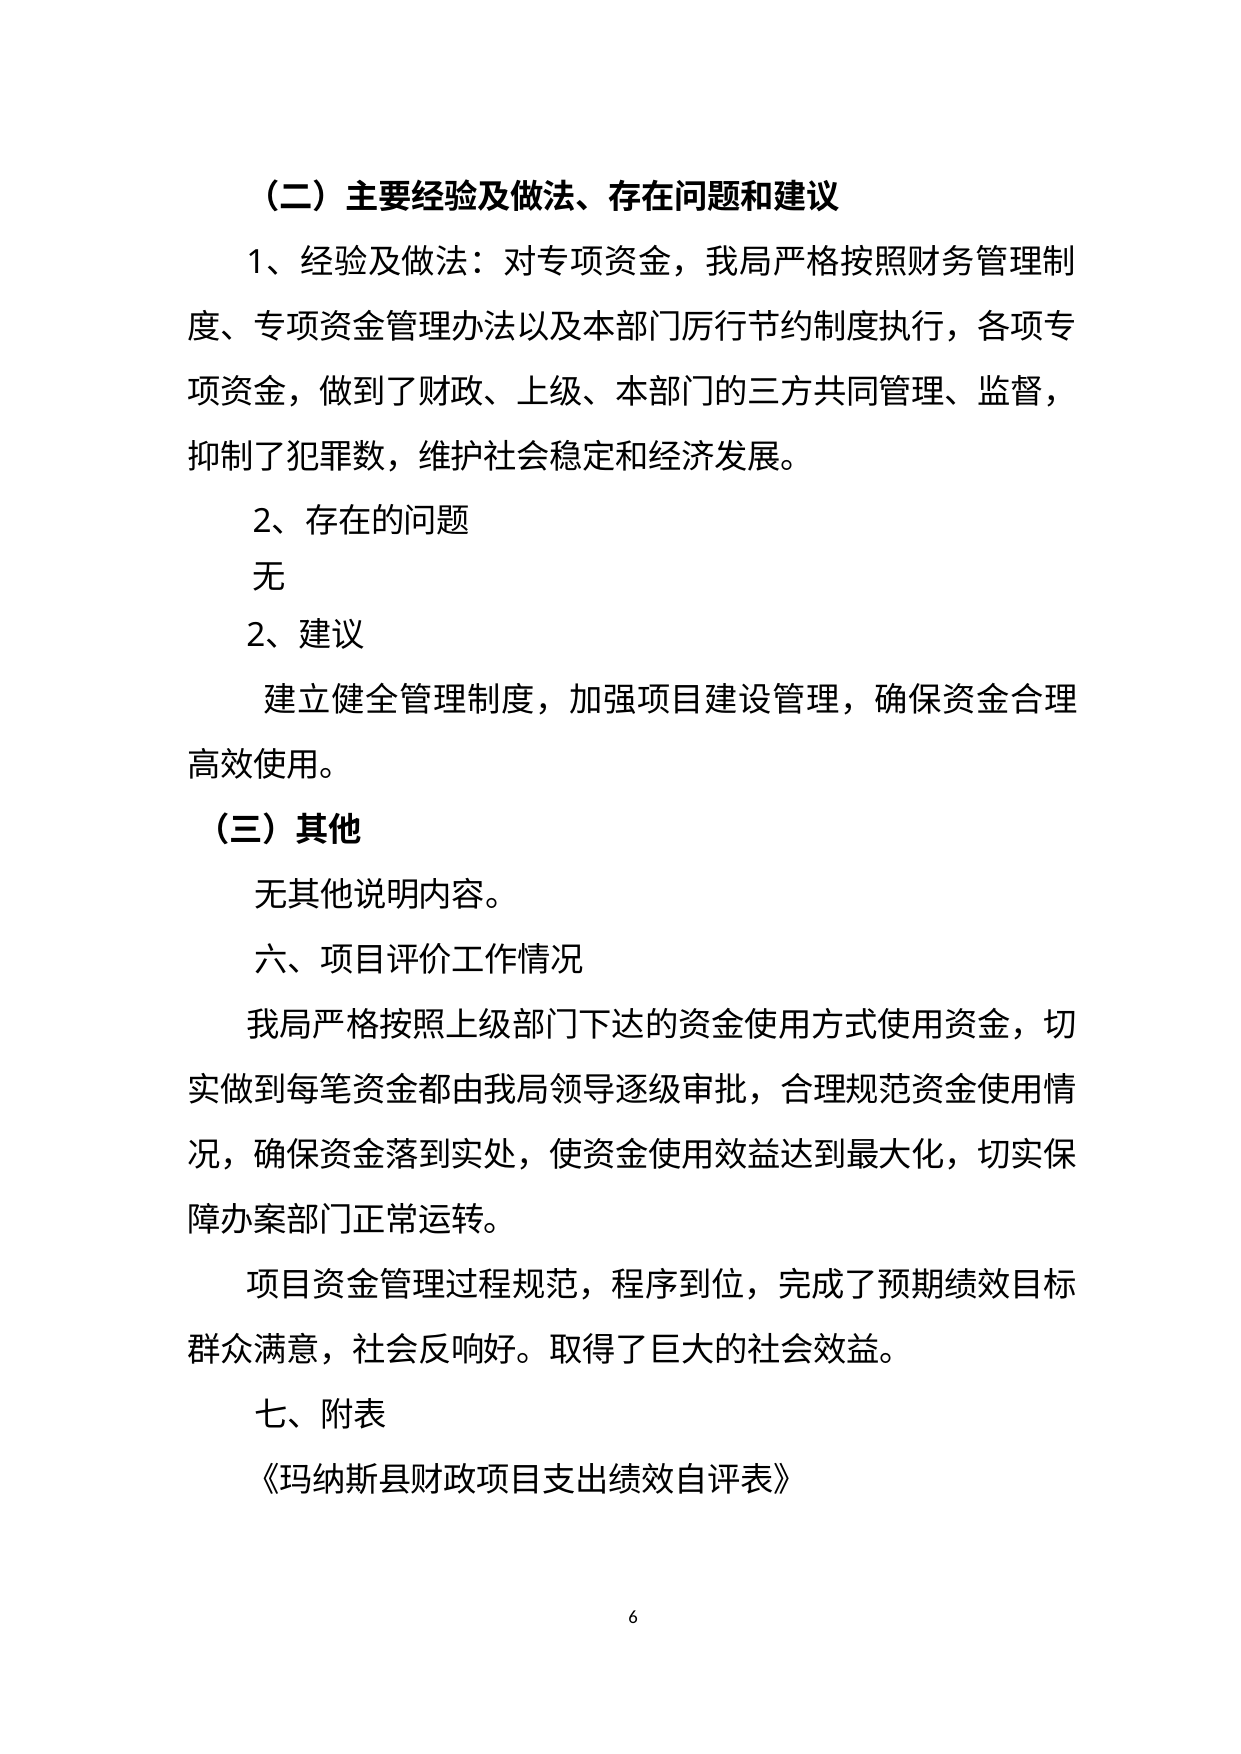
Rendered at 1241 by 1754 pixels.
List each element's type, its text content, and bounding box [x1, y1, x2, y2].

list （三）其他 [187, 794, 1078, 859]
text 无其他说明内容。 [187, 859, 1078, 924]
text 《玛纳斯县财政项目支出绩效自评表》 [187, 1444, 1078, 1509]
text （二）主要经验及做法、存在问题和建议 [187, 162, 1078, 227]
text 2、存在的问题 [187, 487, 1078, 543]
text 我局严格按照上级部门下达的资金使用方式使用资金，切实做到每笔资金都由我局领导逐级审批，合理规范资金使用情况，确保资金落到实处，使资金使用效益达到最大化，切实保障办案部门正常运转。 [187, 989, 1078, 1249]
list 建议 [187, 599, 1078, 664]
text 六、项目评价工作情况 [187, 924, 1078, 989]
text 无 [187, 543, 1078, 599]
list 建立健全管理制度，加强项目建设管理，确保资金合理高效使用。 [187, 664, 1078, 794]
text 项目资金管理过程规范，程序到位，完成了预期绩效目标，群众满意，社会反响好。取得了巨大的社会效益。 [187, 1249, 1078, 1379]
text 七、附表 [187, 1379, 1078, 1444]
text 1、经验及做法：对专项资金，我局严格按照财务管理制度、专项资金管理办法以及本部门厉行节约制度执行，各项专项资金，做到了财政、上级、本部门的三方共同管理、监督，抑制了犯罪数，维护社会稳定和经济发展。 [187, 227, 1078, 487]
